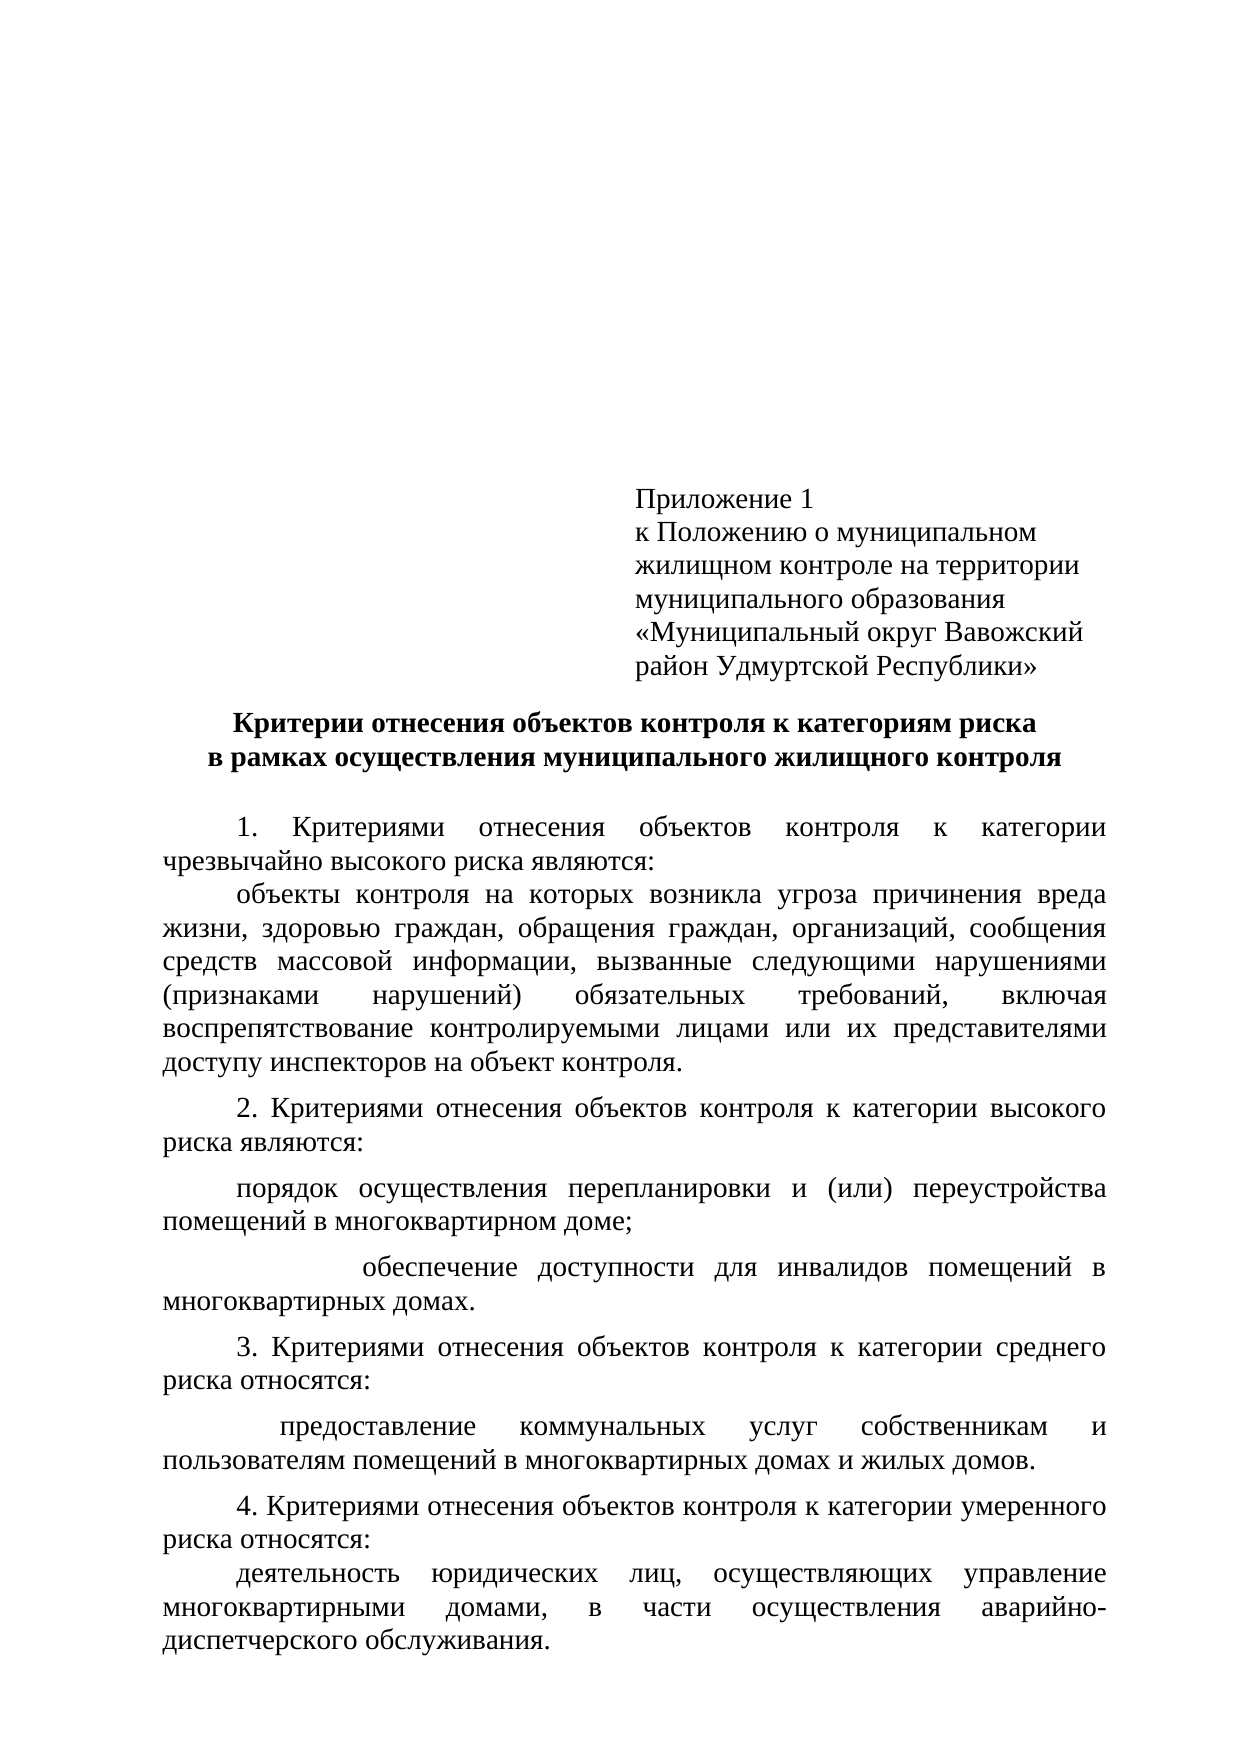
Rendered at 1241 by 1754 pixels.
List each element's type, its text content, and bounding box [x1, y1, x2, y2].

text порядок осуществления перепланировки и (или) переустройства помещений в многоквартирном доме; [162, 1170, 1107, 1237]
text 1. Критериями отнесения объектов контроля к категории чрезвычайно высокого риска являются: [162, 809, 1107, 876]
text 3. Критериями отнесения объектов контроля к категории среднего риска относятся: [162, 1329, 1107, 1396]
text жилищном контроле на территории муниципального образования «Муниципальный округ Вавожский район Удмуртской Республики» [635, 547, 1107, 682]
text в рамках осуществления муниципального жилищного контроля [162, 739, 1107, 773]
text 4. Критериями отнесения объектов контроля к категории умеренного риска относятся: [162, 1488, 1107, 1555]
text 2. Критериями отнесения объектов контроля к категории высокого риска являются: [162, 1090, 1107, 1157]
text Приложение 1 [635, 487, 1107, 514]
text деятельность юридических лиц, осуществляющих управление многоквартирными домами, в части осуществления аварийно-диспетчерского обслуживания. [162, 1555, 1107, 1656]
text обеспечение доступности для инвалидов помещений в многоквартирных домах. [162, 1249, 1107, 1316]
text к Положению о муниципальном [635, 514, 1107, 547]
text Критерии отнесения объектов контроля к категориям риска [162, 706, 1107, 739]
text объекты контроля на которых возникла угроза причинения вреда жизни, здоровью граждан, обращения граждан, организаций, сообщения средств массовой информации, вызванные следующими нарушениями (признаками нарушений) обязательных требований, включая воспрепятствование контролируемыми лицами или их представителями доступу инспекторов на объект контроля. [162, 876, 1107, 1078]
text предоставление коммунальных услуг собственникам и пользователям помещений в многоквартирных домах и жилых домов. [162, 1408, 1107, 1476]
